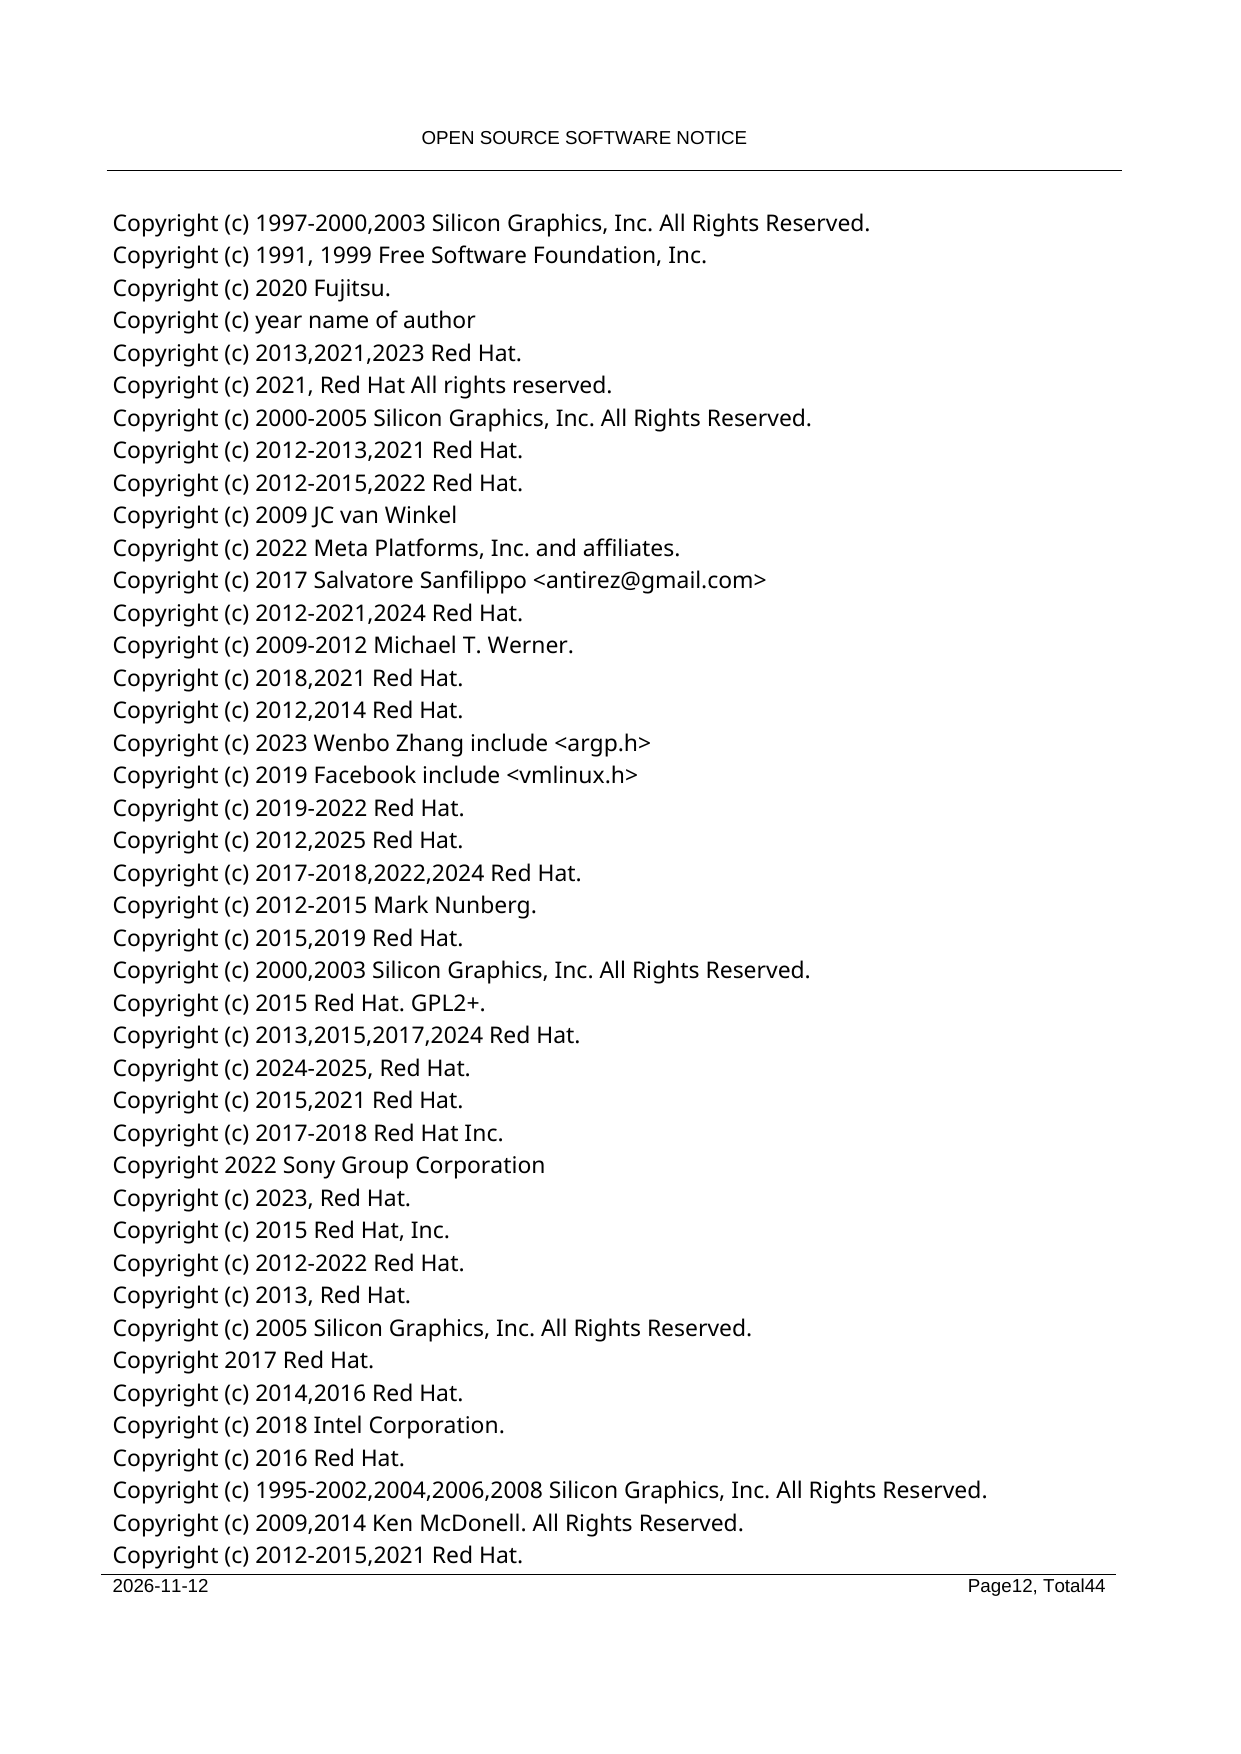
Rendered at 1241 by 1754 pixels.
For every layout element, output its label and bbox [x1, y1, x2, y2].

text [112, 206, 1128, 1571]
